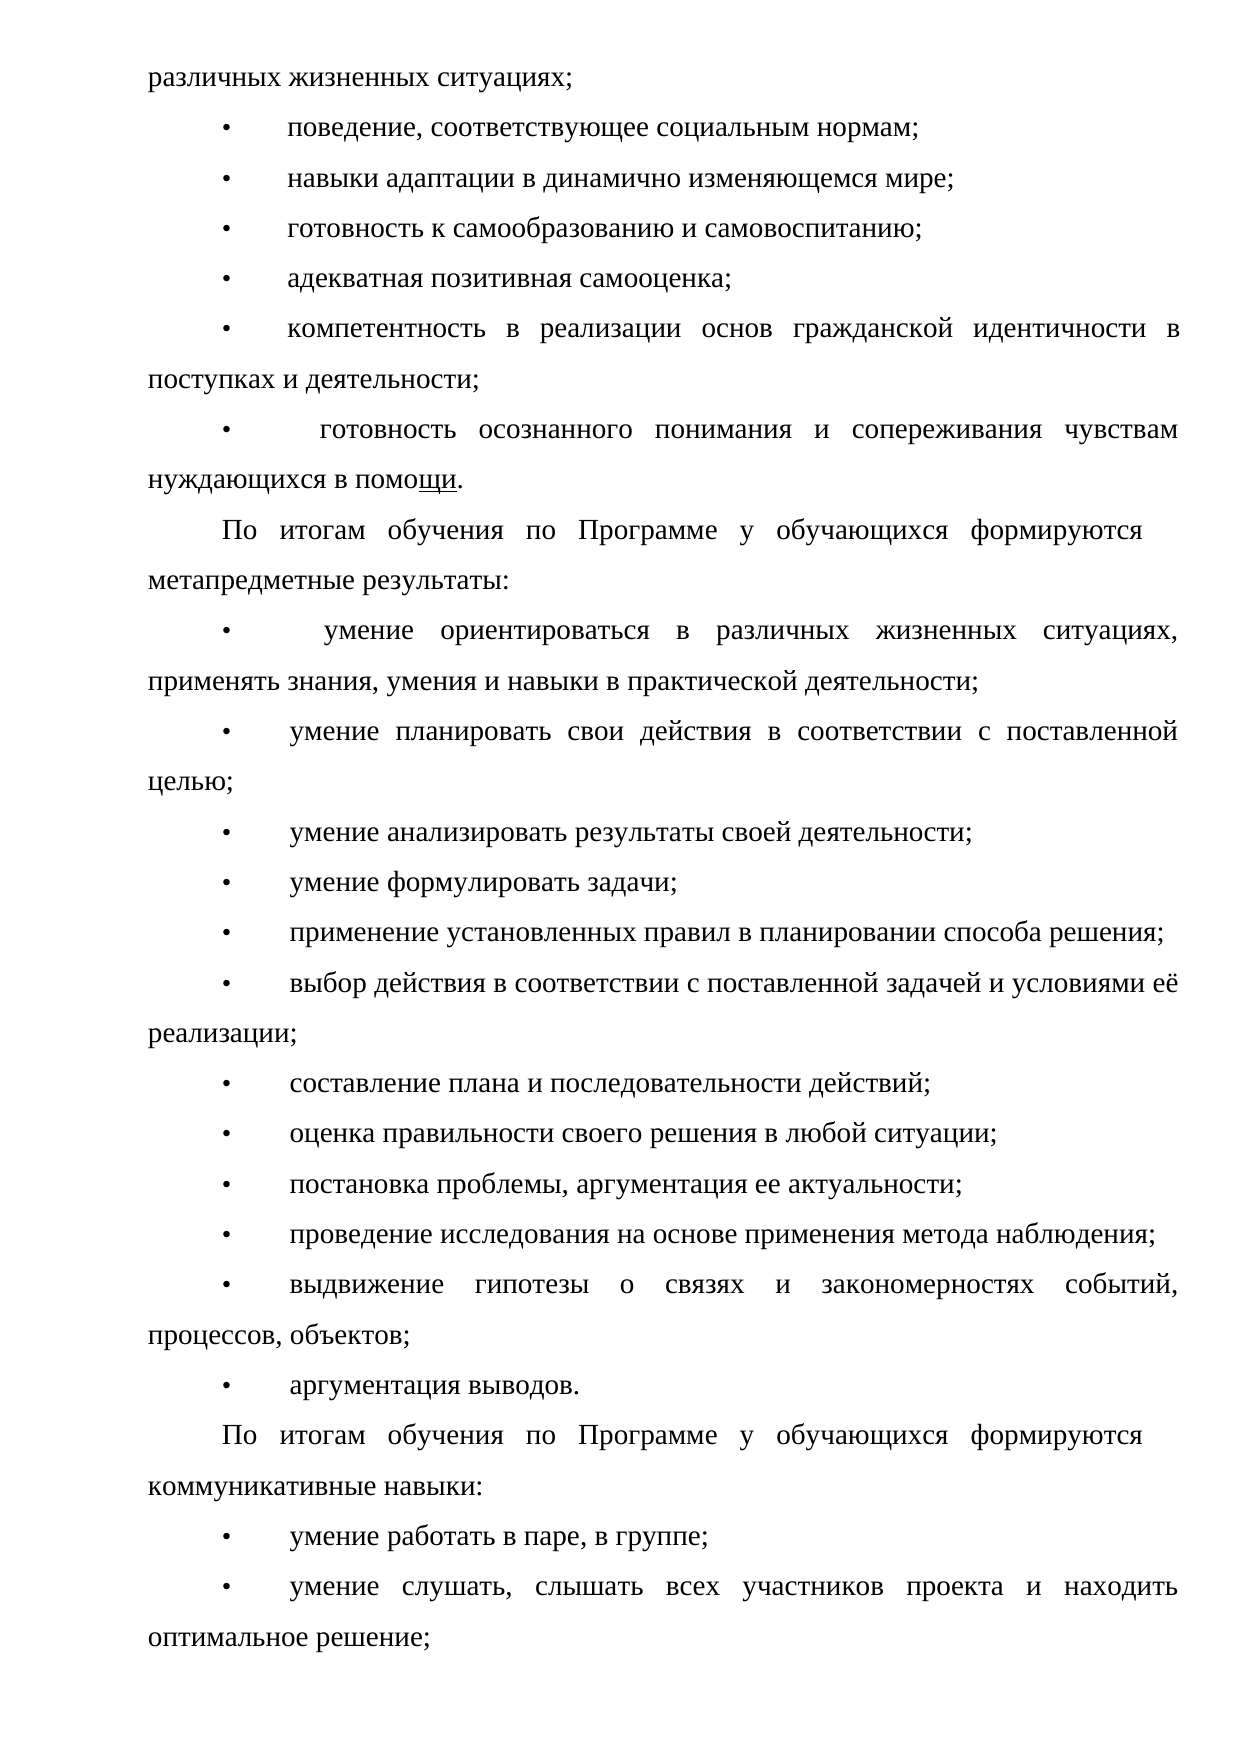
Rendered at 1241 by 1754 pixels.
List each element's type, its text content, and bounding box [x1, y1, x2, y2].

text По итогам обучения по Программе у обучающихся формируются метапредметные результаты: [148, 512, 1144, 596]
list умение планировать свои действия в соответствии с поставленной целью; [148, 713, 1179, 797]
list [148, 59, 1181, 93]
list компетентность в реализации основ гражданской идентичности в поступках и деятельности; [148, 311, 1181, 394]
list навыки адаптации в динамично изменяющемся мире; [148, 160, 1181, 193]
list умение слушать, слышать всех участников проекта и находить оптимальное решение; [148, 1568, 1179, 1652]
list адекватная позитивная самооценка; [148, 260, 1181, 294]
list готовность к самообразованию и самовоспитанию; [148, 210, 1181, 243]
list умение формулировать задачи; [148, 864, 1181, 898]
list умение анализировать результаты своей деятельности; [148, 814, 1181, 847]
list выбор действия в соответствии с поставленной задачей и условиями её реализации; [148, 965, 1179, 1048]
list аргументация выводов. [148, 1367, 1181, 1401]
list умение ориентироваться в различных жизненных ситуациях, применять знания, умения и навыки в практической деятельности; [148, 612, 1179, 696]
list умение работать в паре, в группе; [148, 1518, 1181, 1552]
list постановка проблемы, аргументация ее актуальности; [148, 1166, 1181, 1199]
list выдвижение гипотезы о связях и закономерностях событий, процессов, объектов; [148, 1267, 1179, 1350]
text По итогам обучения по Программе у обучающихся формируются коммуникативные навыки: [148, 1417, 1144, 1501]
list оценка правильности своего решения в любой ситуации; [148, 1116, 1181, 1149]
list проведение исследования на основе применения метода наблюдения; [148, 1216, 1179, 1250]
list составление плана и последовательности действий; [148, 1065, 1181, 1099]
list поведение, соответствующее социальным нормам; [148, 109, 1181, 143]
list применение установленных правил в планировании способа решения; [148, 914, 1179, 948]
list готовность осознанного понимания и сопереживания чувствам нуждающихся в помощи. [148, 411, 1179, 495]
